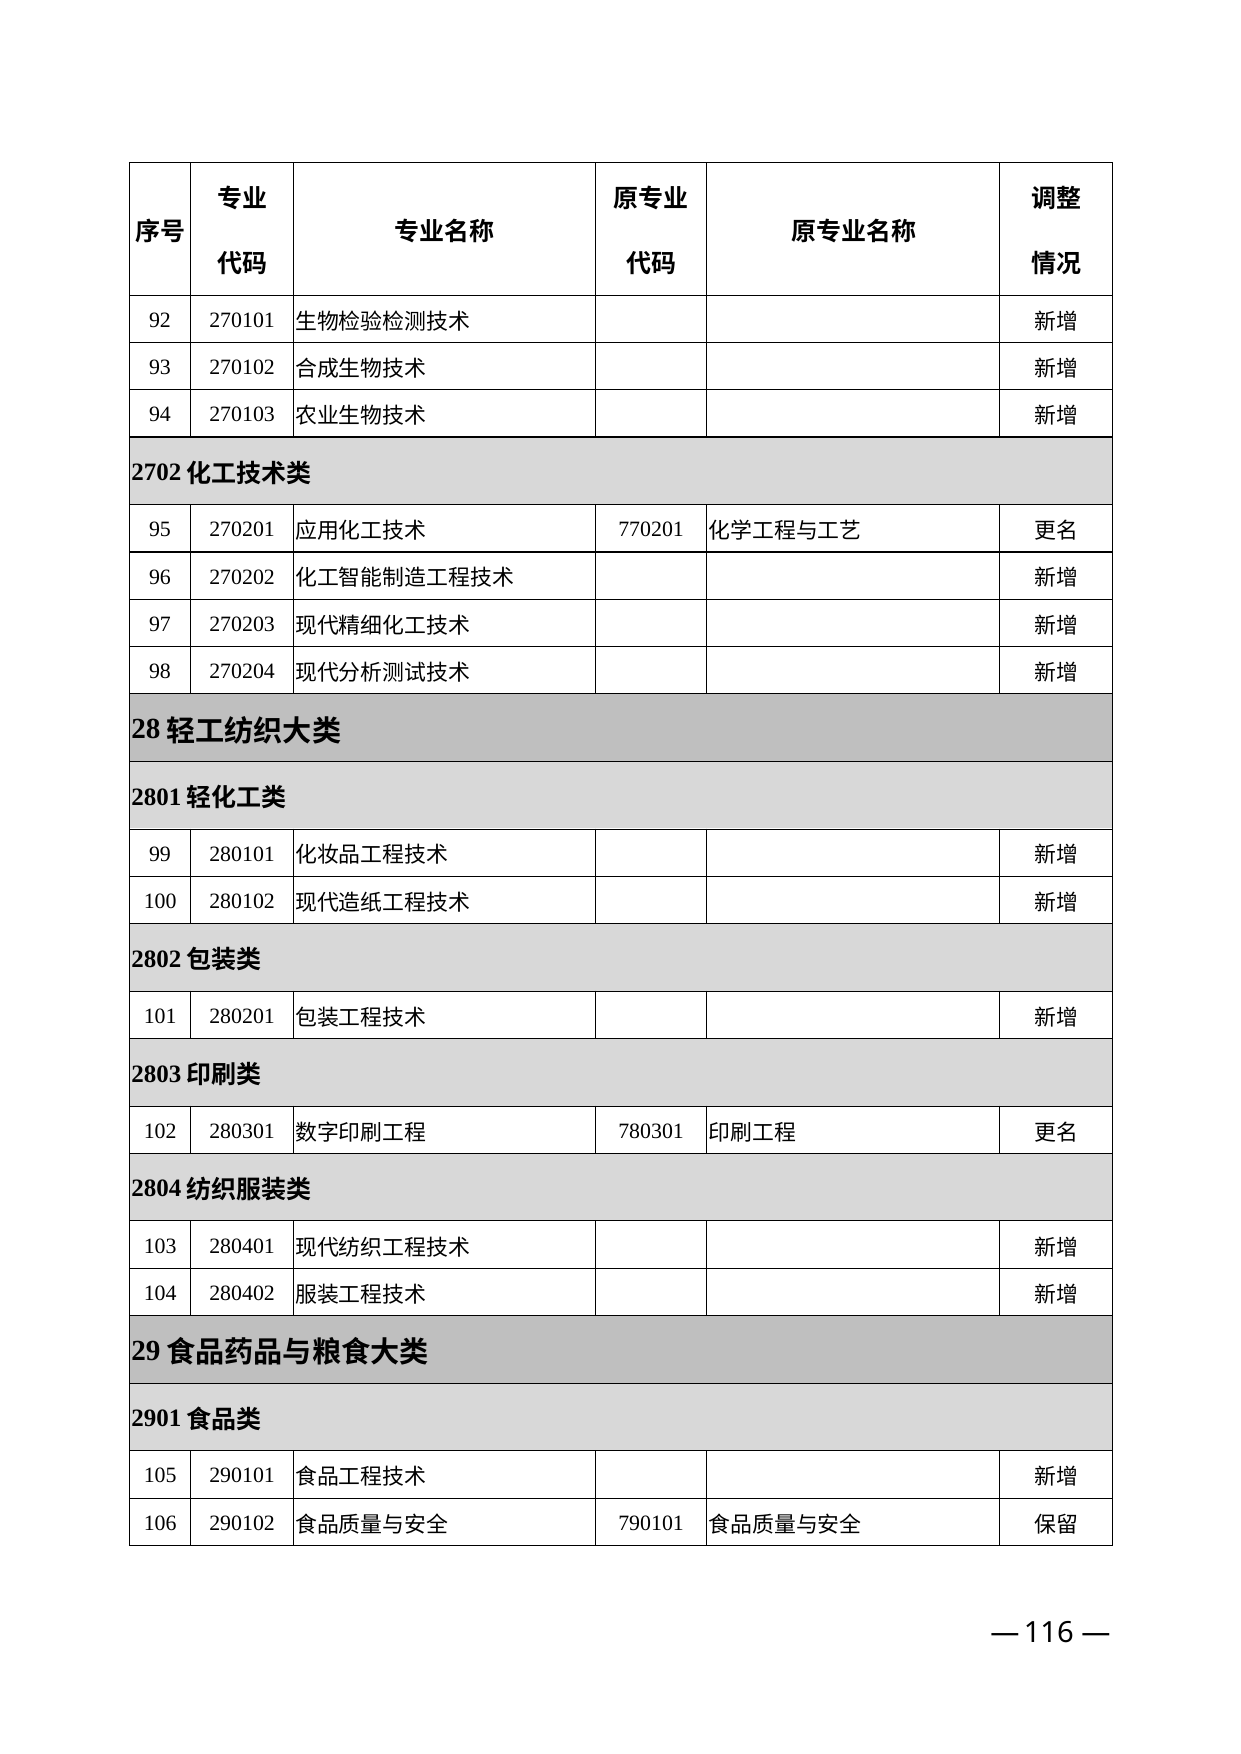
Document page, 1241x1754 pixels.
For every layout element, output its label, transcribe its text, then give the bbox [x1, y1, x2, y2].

table_cell 280101 [191, 830, 293, 876]
table_cell 94 [130, 390, 190, 436]
table_cell 95 [130, 505, 190, 551]
table_cell 应用化工技术 [294, 505, 595, 551]
table_cell [707, 1451, 999, 1497]
table_cell 103 [130, 1221, 190, 1268]
table_cell 食品工程技术 [294, 1451, 595, 1497]
table_cell 29食品药品与粮食大类 [130, 1316, 1112, 1383]
table_cell [596, 600, 706, 646]
table_cell 更名 [1000, 1107, 1112, 1153]
table_cell 新增 [1000, 553, 1112, 599]
table_cell 印刷工程 [707, 1107, 999, 1153]
table_cell 780301 [596, 1107, 706, 1153]
table_cell 食品质量与安全 [294, 1499, 595, 1545]
table_cell 新增 [1000, 296, 1112, 342]
table_header 原专业名称 [707, 163, 999, 294]
table_cell 290101 [191, 1451, 293, 1497]
table_cell 2802包装类 [130, 924, 1112, 991]
table_cell 现代造纸工程技术 [294, 877, 595, 923]
table_header 专业名称 [294, 163, 595, 294]
table_cell 保留 [1000, 1499, 1112, 1545]
table_cell 新增 [1000, 343, 1112, 389]
table_cell [596, 1221, 706, 1268]
table_cell 新增 [1000, 390, 1112, 436]
table_cell 770201 [596, 505, 706, 551]
table_cell 270102 [191, 343, 293, 389]
table_cell 270202 [191, 553, 293, 599]
table_cell 新增 [1000, 1269, 1112, 1315]
table_cell 270201 [191, 505, 293, 551]
table_cell 化妆品工程技术 [294, 830, 595, 876]
table_cell [707, 1221, 999, 1268]
table_cell [596, 877, 706, 923]
table_cell 2901食品类 [130, 1384, 1112, 1450]
table_cell [596, 830, 706, 876]
table_cell 100 [130, 877, 190, 923]
table_cell 280102 [191, 877, 293, 923]
table_cell 新增 [1000, 877, 1112, 923]
table_cell 280201 [191, 992, 293, 1038]
table_cell 合成生物技术 [294, 343, 595, 389]
table_cell 96 [130, 553, 190, 599]
table_cell 98 [130, 647, 190, 693]
table_cell 2804纺织服装类 [130, 1154, 1112, 1220]
table_cell 新增 [1000, 600, 1112, 646]
table_cell 270103 [191, 390, 293, 436]
table_cell 化工智能制造工程技术 [294, 553, 595, 599]
table_cell 97 [130, 600, 190, 646]
table_cell 28轻工纺织大类 [130, 694, 1112, 761]
table_cell [707, 600, 999, 646]
table_cell 106 [130, 1499, 190, 1545]
table_cell 270203 [191, 600, 293, 646]
table_cell 包装工程技术 [294, 992, 595, 1038]
table_cell 280301 [191, 1107, 293, 1153]
table_cell 270204 [191, 647, 293, 693]
table_cell [596, 390, 706, 436]
table_cell [596, 553, 706, 599]
table_cell [707, 343, 999, 389]
table_cell 数字印刷工程 [294, 1107, 595, 1153]
table_cell [707, 992, 999, 1038]
table_cell 105 [130, 1451, 190, 1497]
table_cell 2801轻化工类 [130, 762, 1112, 828]
table_cell [707, 1269, 999, 1315]
table_cell 101 [130, 992, 190, 1038]
table_cell 99 [130, 830, 190, 876]
table_cell 290102 [191, 1499, 293, 1545]
table_cell 2803印刷类 [130, 1039, 1112, 1106]
table_cell 92 [130, 296, 190, 342]
table_cell [707, 390, 999, 436]
table_cell [596, 647, 706, 693]
table_cell 现代纺织工程技术 [294, 1221, 595, 1268]
table_cell 化学工程与工艺 [707, 505, 999, 551]
table_cell [596, 343, 706, 389]
table_cell 现代精细化工技术 [294, 600, 595, 646]
table_cell [596, 992, 706, 1038]
table_cell [707, 296, 999, 342]
table_header 原专业 代码 [596, 163, 706, 294]
table_cell [707, 553, 999, 599]
table_cell 新增 [1000, 1221, 1112, 1268]
table_cell 790101 [596, 1499, 706, 1545]
table_cell [596, 1269, 706, 1315]
table_cell 104 [130, 1269, 190, 1315]
table_cell 农业生物技术 [294, 390, 595, 436]
table_cell [596, 296, 706, 342]
table_header 序号 [130, 163, 190, 294]
table_cell 服装工程技术 [294, 1269, 595, 1315]
table_cell [596, 1451, 706, 1497]
table_cell 2702化工技术类 [130, 438, 1112, 504]
table_cell [707, 877, 999, 923]
table_cell 生物检验检测技术 [294, 296, 595, 342]
table_cell 280402 [191, 1269, 293, 1315]
table_cell [707, 830, 999, 876]
table_cell 93 [130, 343, 190, 389]
table_cell 270101 [191, 296, 293, 342]
table_cell 食品质量与安全 [707, 1499, 999, 1545]
table_header 调整 情况 [1000, 163, 1112, 294]
table_cell 280401 [191, 1221, 293, 1268]
table_cell 新增 [1000, 1451, 1112, 1497]
table_cell 现代分析测试技术 [294, 647, 595, 693]
table_header 专业 代码 [191, 163, 293, 294]
table_cell 新增 [1000, 647, 1112, 693]
table_cell 102 [130, 1107, 190, 1153]
table_cell 新增 [1000, 830, 1112, 876]
table_cell [707, 647, 999, 693]
table_cell 新增 [1000, 992, 1112, 1038]
table_cell 更名 [1000, 505, 1112, 551]
